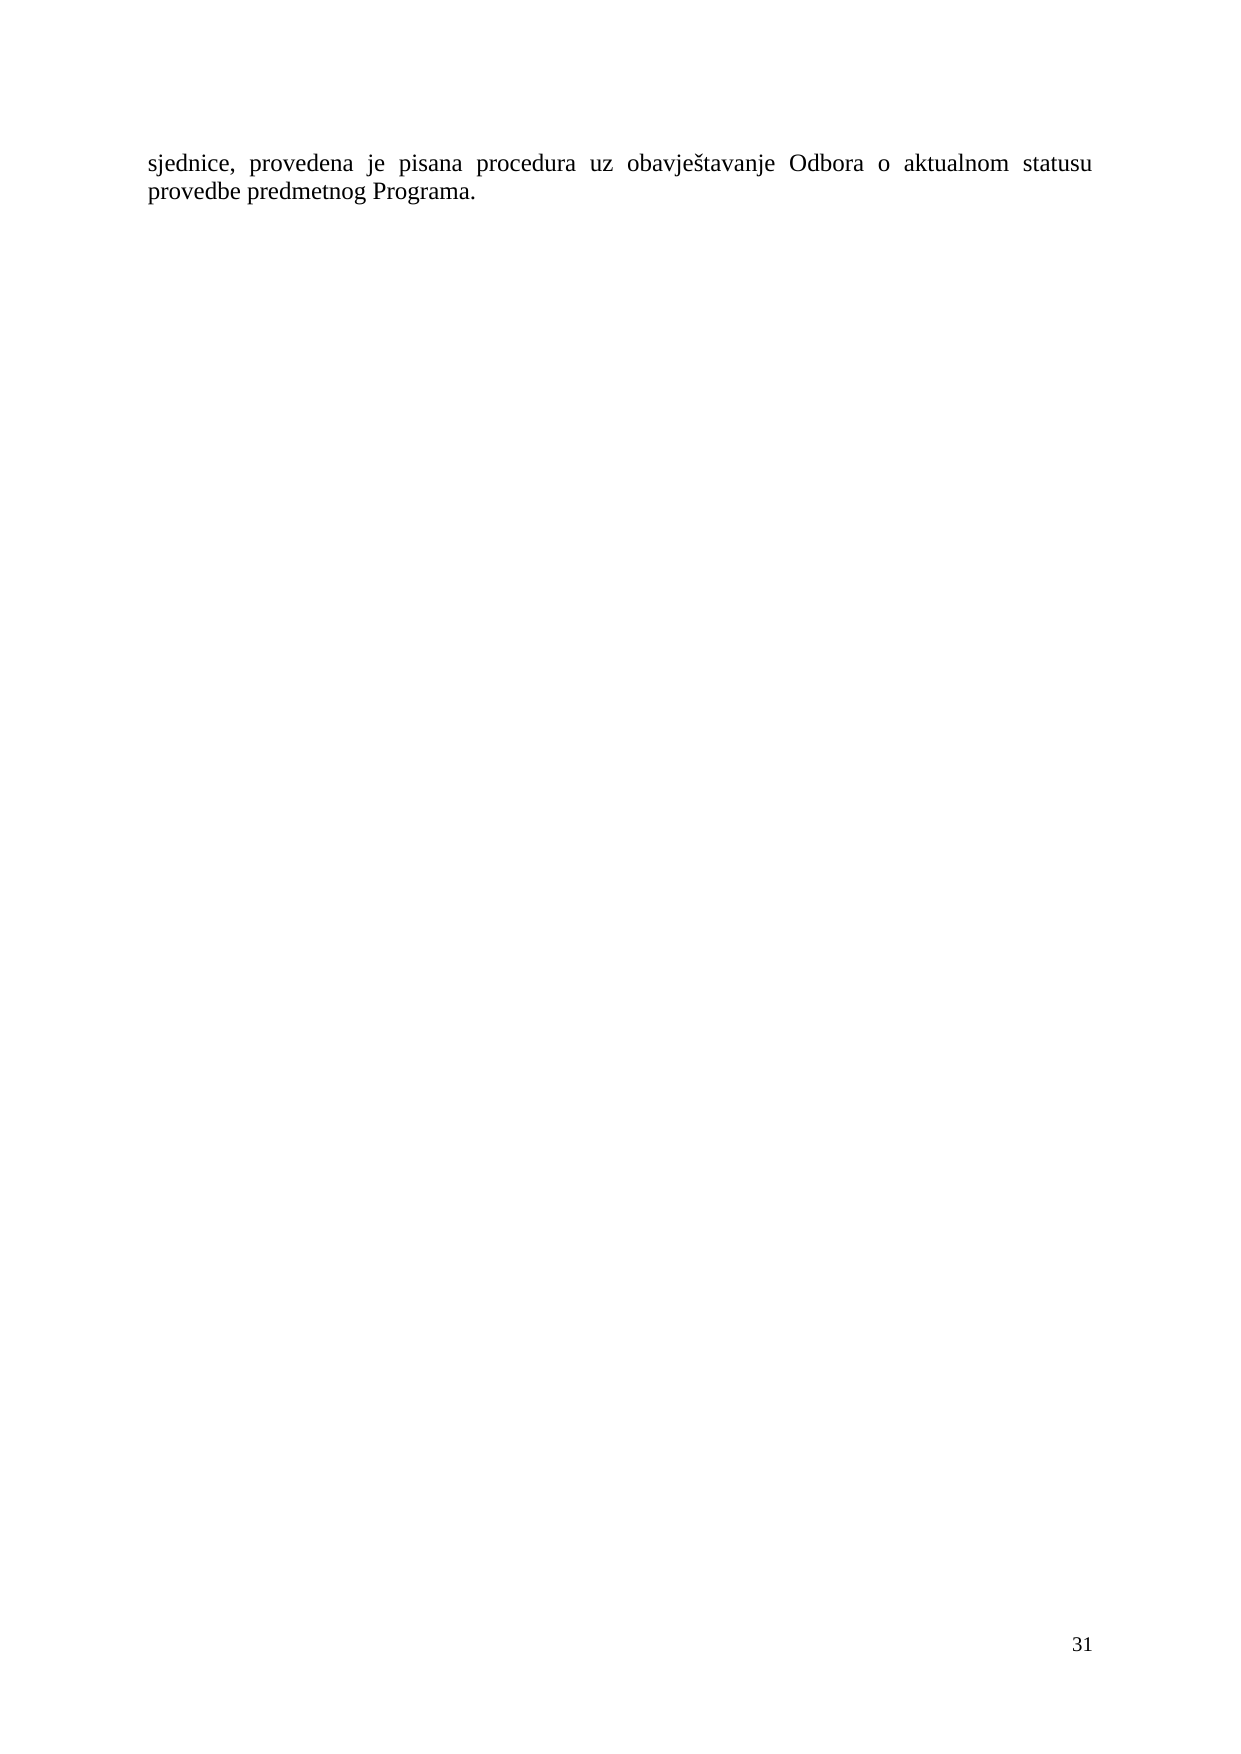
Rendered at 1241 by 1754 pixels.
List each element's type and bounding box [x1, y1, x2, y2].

text [148, 148, 1093, 205]
